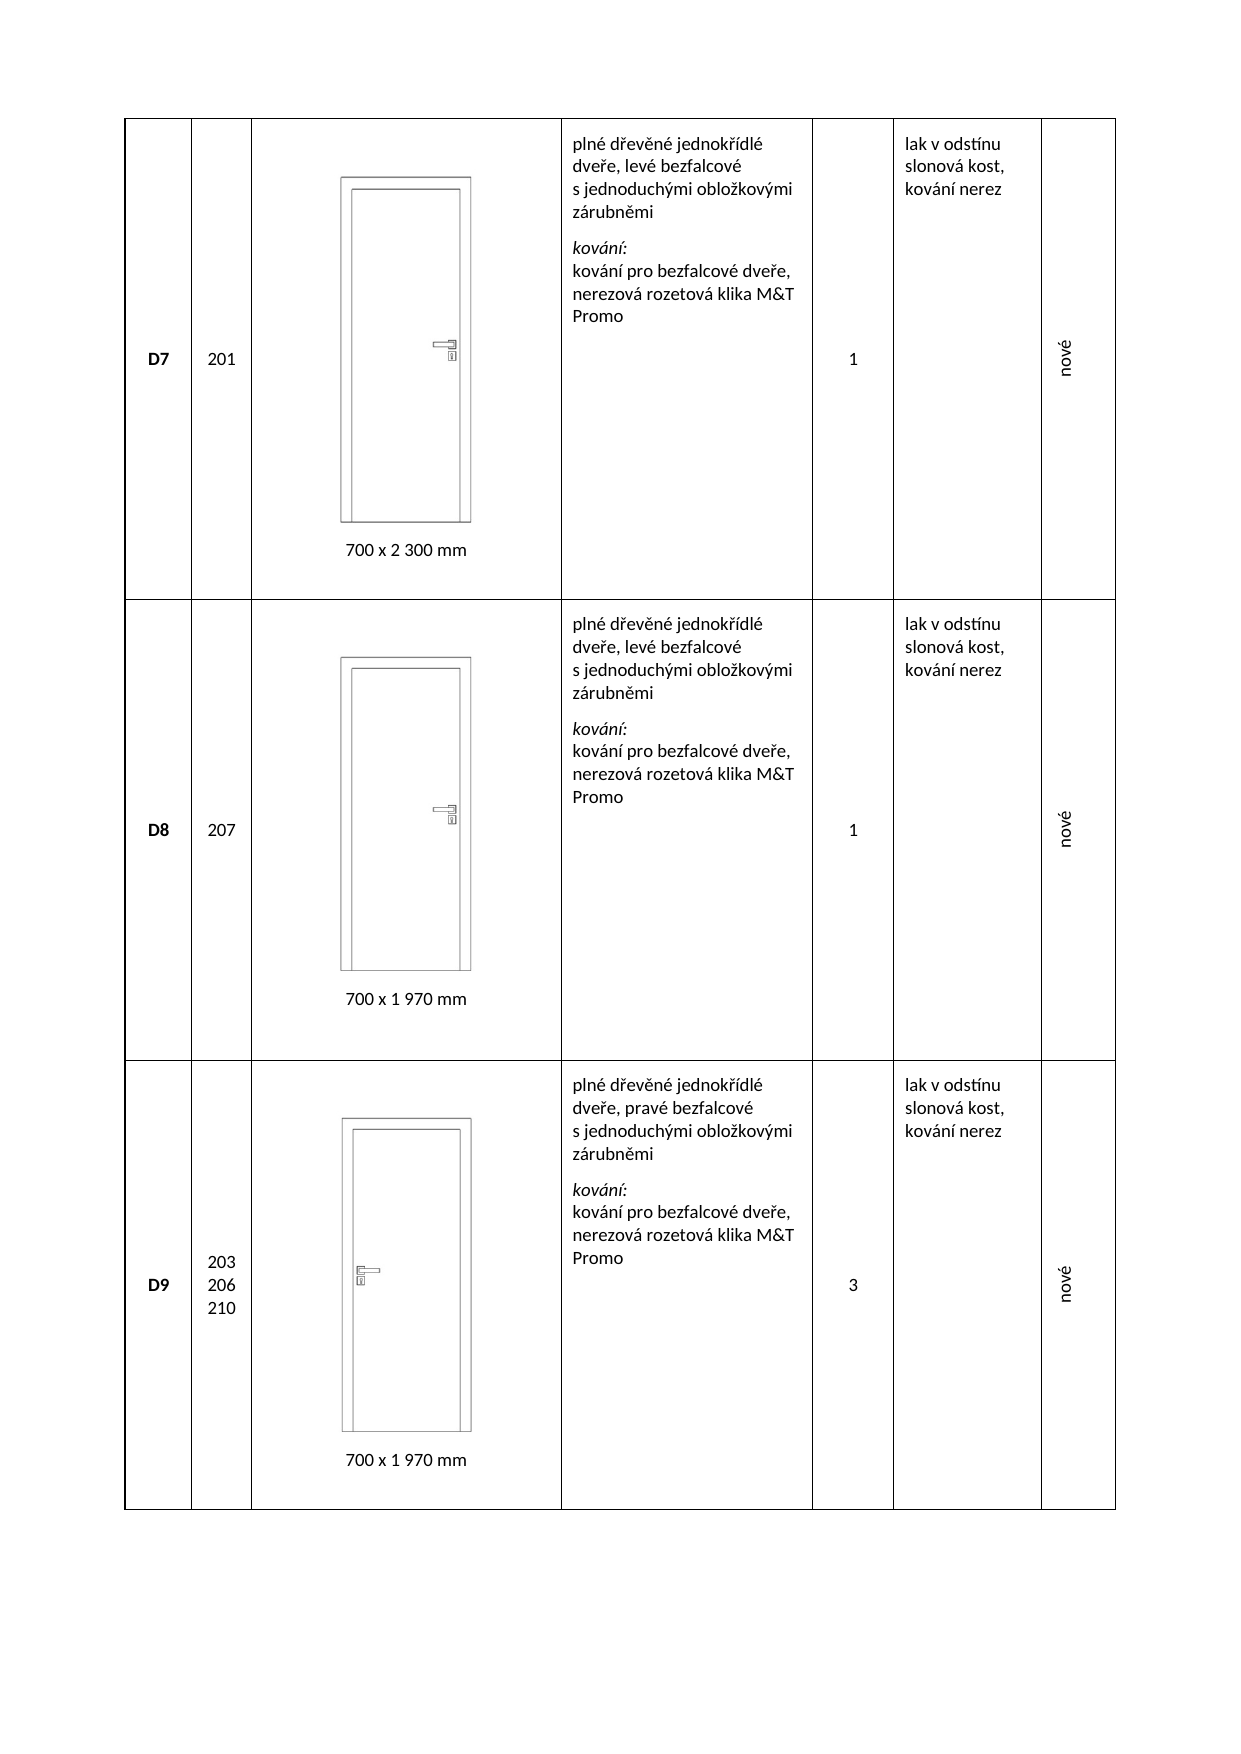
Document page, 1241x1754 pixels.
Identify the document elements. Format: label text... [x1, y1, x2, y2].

table_cell D9 [126, 1061, 191, 1509]
table_cell 207 [192, 600, 251, 1060]
table_cell D7 [126, 119, 191, 599]
table_cell lak v odstínu slonová kost, kování nerez [894, 600, 1041, 1060]
picture [334, 650, 479, 975]
table_cell 700 x 1 970 mm [252, 600, 561, 1060]
table_cell nové [1042, 600, 1115, 1060]
table_cell 700 x 2 300 mm [252, 119, 561, 599]
table_cell nové [1042, 1061, 1115, 1509]
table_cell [894, 119, 1041, 599]
table_cell 1 [813, 119, 893, 599]
table_cell plné dřevěné jednokřídlé dveře, levé bezfalcové s jednoduchými obložkovými zárubněmi kování: kování pro bezfalcové dveře, nerezová rozetová klika M&T Promo [562, 119, 812, 599]
table_cell 203 206 210 [192, 1061, 251, 1509]
table_cell plné dřevěné jednokřídlé dveře, pravé bezfalcové s jednoduchými obložkovými zárubněmi kování: kování pro bezfalcové dveře, nerezová rozetová klika M&T Promo [562, 1061, 812, 1509]
table_cell 700 x 1 970 mm [252, 1061, 561, 1509]
picture [334, 1111, 478, 1436]
table_cell D8 [126, 600, 191, 1060]
table_cell 201 [192, 119, 251, 599]
table_cell plné dřevěné jednokřídlé dveře, levé bezfalcové s jednoduchými obložkovými zárubněmi kování: kování pro bezfalcové dveře, nerezová rozetová klika M&T Promo [562, 600, 812, 1060]
picture [334, 169, 479, 527]
table_cell nové [1042, 119, 1115, 599]
table_cell 3 [813, 1061, 893, 1509]
table_cell 1 [813, 600, 893, 1060]
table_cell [894, 1061, 1041, 1509]
